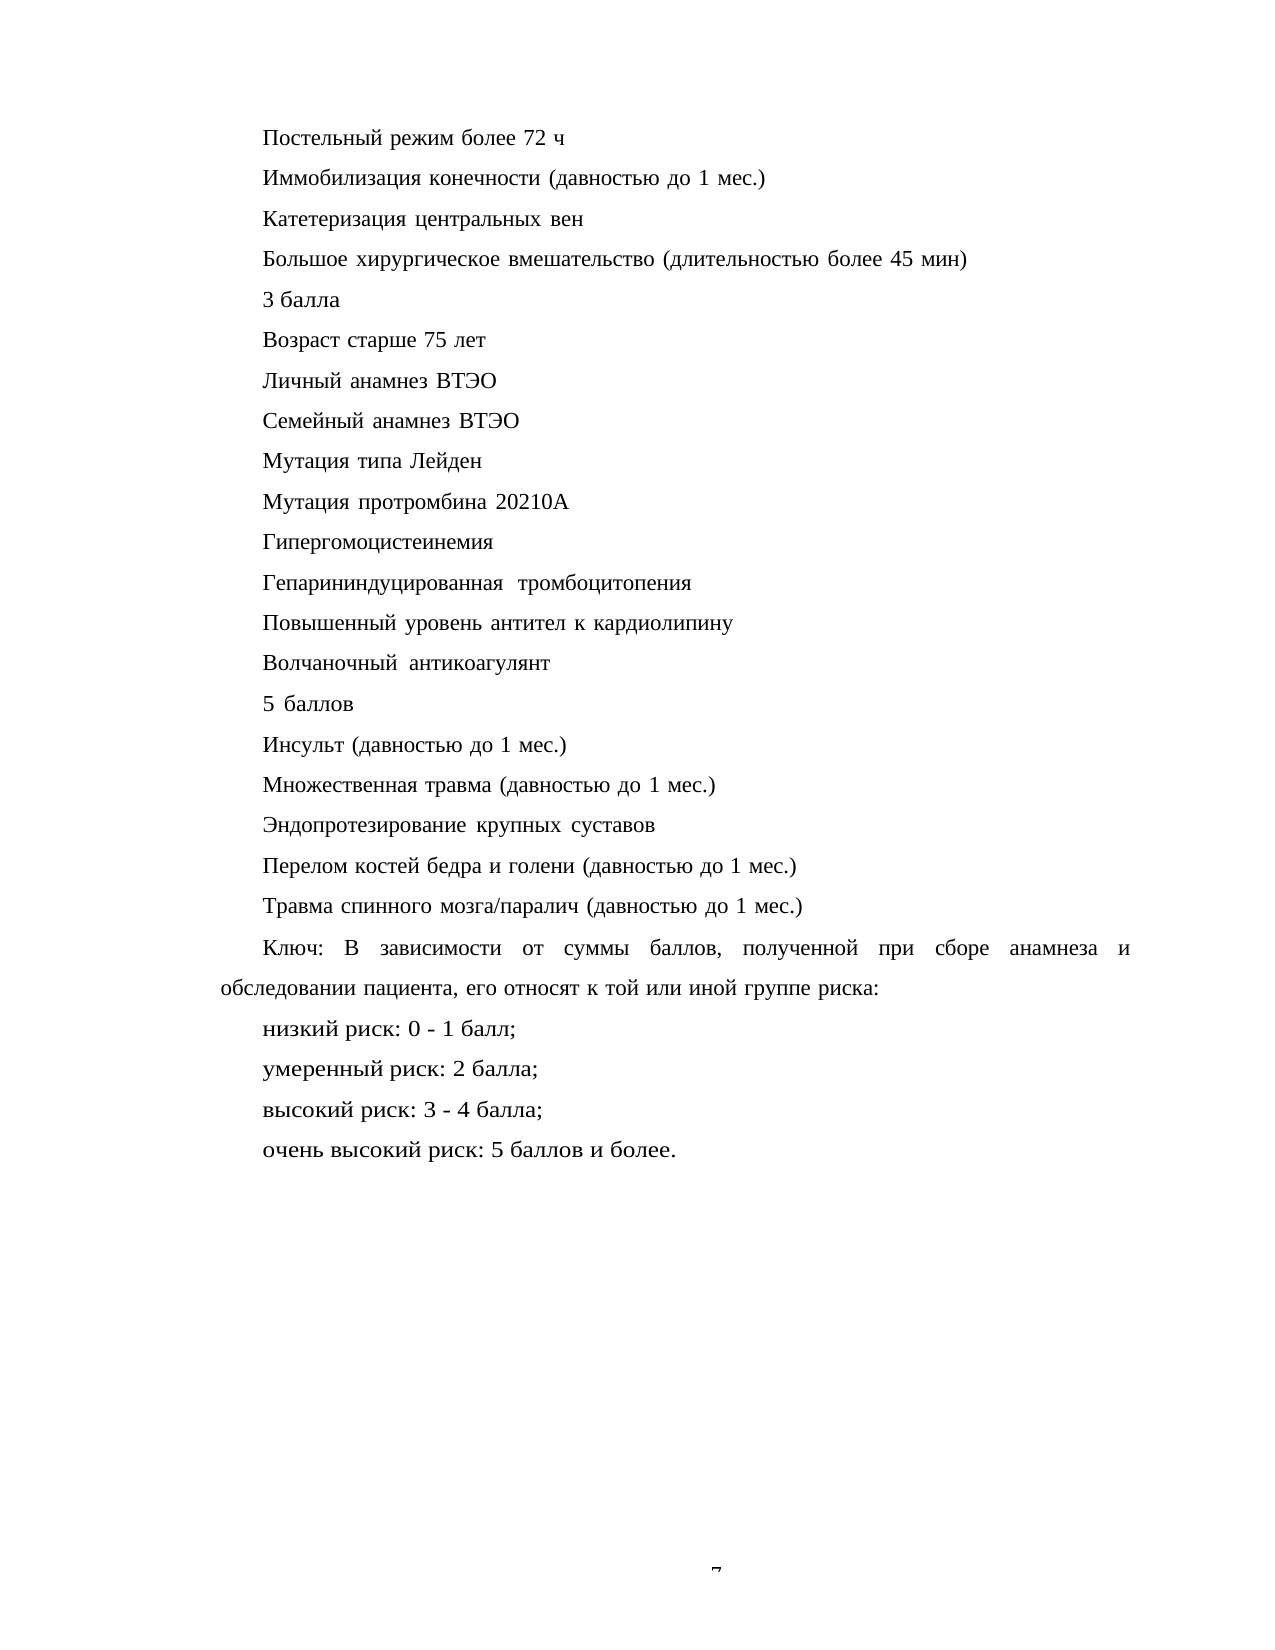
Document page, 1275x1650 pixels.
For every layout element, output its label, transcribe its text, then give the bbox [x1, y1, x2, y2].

text Инсульт (давностью до 1 мес.) Множественная травма (давностью до 1 мес.) Эндопротезирование крупных суставов [262, 731, 720, 838]
text Постельный режим более 72 ч [262, 124, 1148, 150]
text очень высокий риск: 5 баллов и более. [262, 1136, 1148, 1163]
text 5 баллов [262, 690, 1148, 717]
text Иммобилизация конечности (давностью до 1 мес.) Катетеризация центральных вен [262, 164, 886, 231]
list балла [262, 286, 1148, 313]
text Мутация протромбина 20210А Гипергомоцистеинемия Гепарининдуцированная тромбоцитопения Повышенный уровень антител к кардиолипину Волчаночный антикоагулянт [262, 488, 735, 676]
text Перелом костей бедра и голени (давностью до 1 мес.) Травма спинного мозга/паралич (давностью до 1 мес.) [262, 853, 865, 919]
text Большое хирургическое вмешательство (длительностью более 45 мин) [262, 246, 1148, 272]
text низкий риск: 0 - 1 балл; умеренный риск: 2 балла; высокий риск: 3 - 4 балла; [262, 1015, 559, 1122]
text Возраст старше 75 лет Личный анамнез ВТЭО Семейный анамнез ВТЭО Мутация типа Лейден [262, 326, 559, 474]
text Ключ: В зависимости от суммы баллов, полученной при сборе анамнеза и обследовании пациента, его относят к той или иной группе риска: [220, 934, 1136, 1000]
